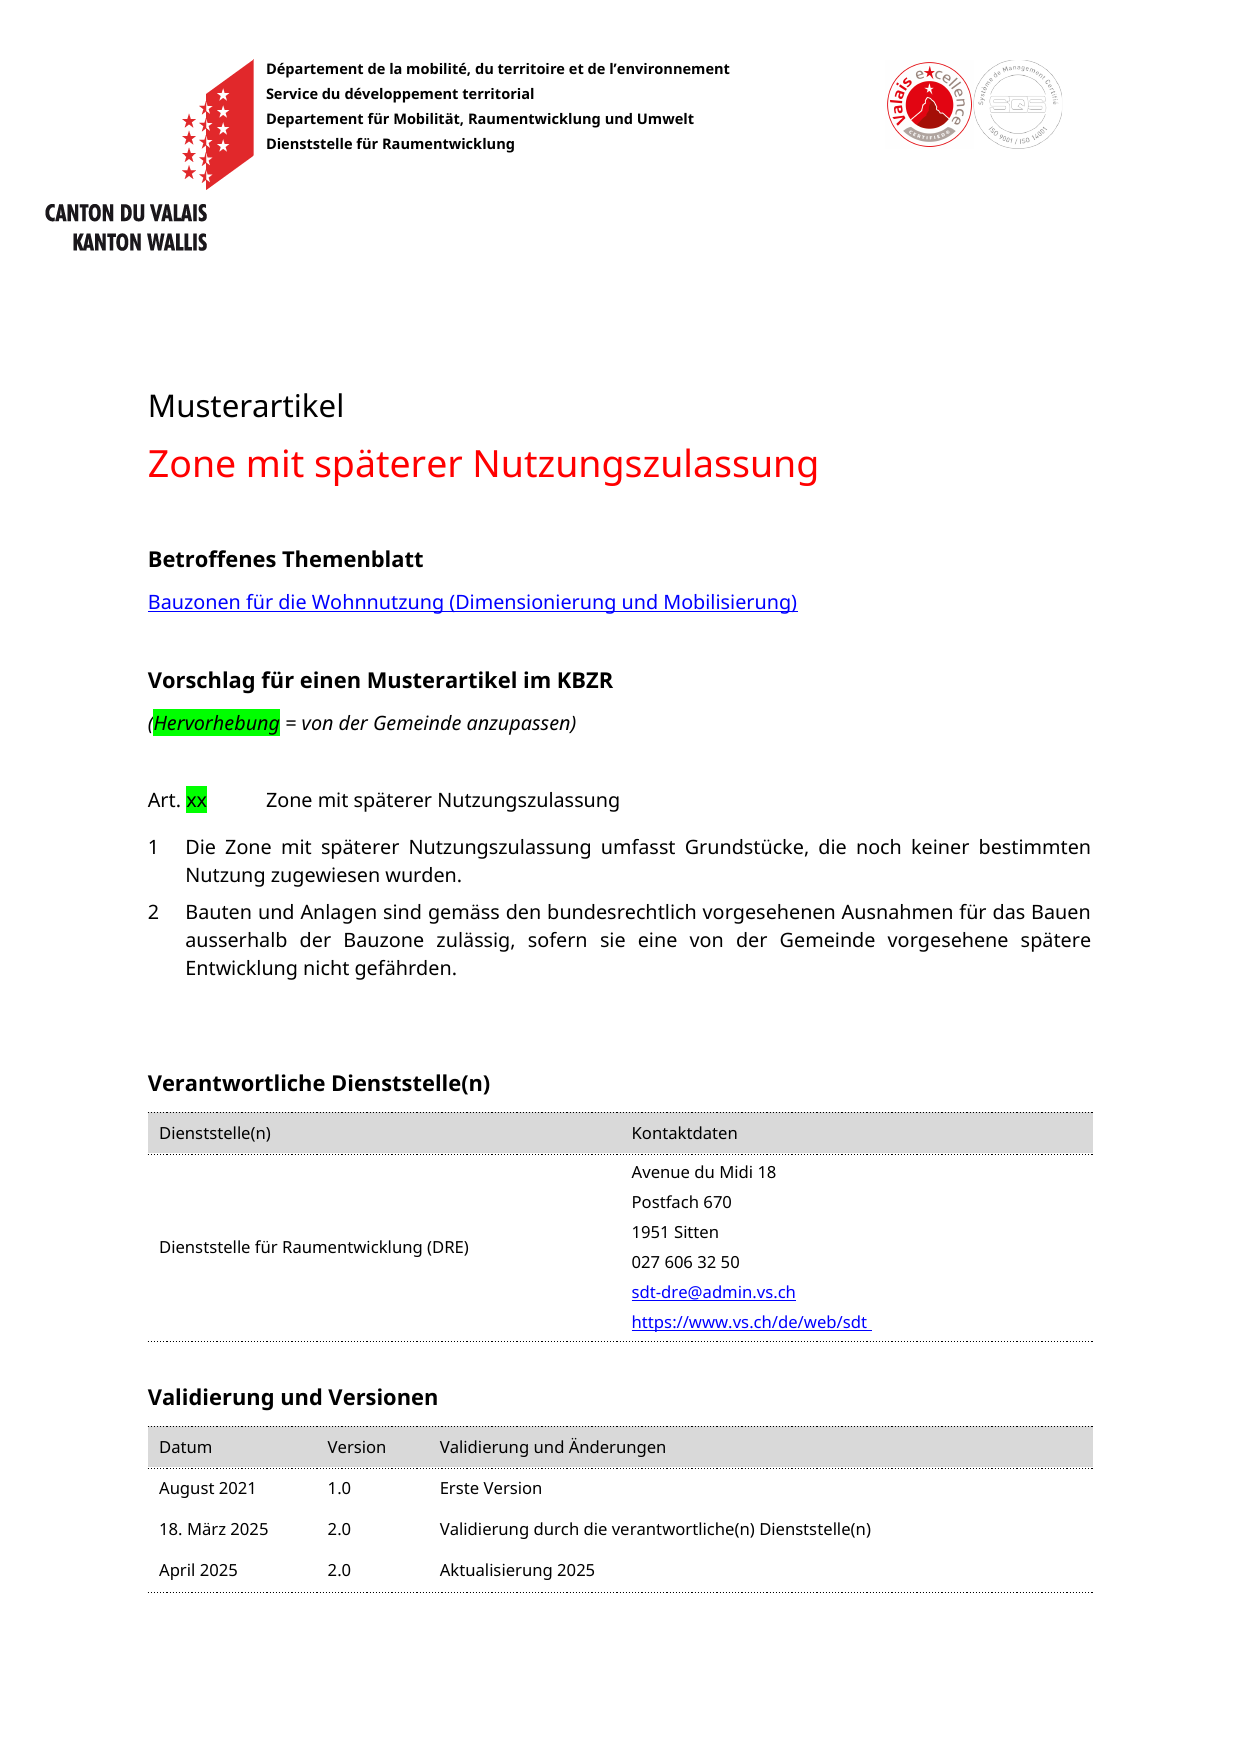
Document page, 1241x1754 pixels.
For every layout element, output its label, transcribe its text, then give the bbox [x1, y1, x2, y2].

text Verantwortliche Dienststelle(n) [148, 1068, 1093, 1098]
table_cell Erste Version [428, 1468, 1093, 1509]
table_cell April 2025 [148, 1550, 316, 1592]
table_cell August 2021 [148, 1468, 316, 1509]
text (Hervorhebung = von der Gemeinde anzupassen) [280, 709, 1093, 736]
table_header Dienststelle(n) [148, 1112, 620, 1153]
text Bauzonen für die Wohnnutzung (Dimensionierung und Mobilisierung) [148, 588, 1093, 615]
picture [885, 60, 974, 149]
table_cell Dienststelle für Raumentwicklung (DRE) [148, 1154, 620, 1341]
text Vorschlag für einen Musterartikel im KBZR [148, 665, 1093, 695]
text Musterartikel [148, 384, 1093, 427]
table_cell 2.0 [316, 1509, 428, 1550]
table_cell 2.0 [316, 1550, 428, 1592]
text Validierung und Versionen [148, 1382, 1093, 1412]
table_cell Avenue du Midi 18 Postfach 670 1951 Sitten 027 606 32 50 sdt-dre@admin.vs.ch https://www.vs.ch/de/web/sdt [620, 1154, 1093, 1341]
table_header Datum [148, 1426, 316, 1467]
picture [35, 59, 254, 251]
table_cell Validierung durch die verantwortliche(n) Dienststelle(n) [428, 1509, 1093, 1550]
text Zone mit späterer Nutzungszulassung [148, 437, 1093, 488]
text Betroffenes Themenblatt [148, 544, 1093, 574]
text Die Zone mit späterer Nutzungszulassung umfasst Grundstücke, die noch keiner bestimmten Nutzung zugewiesen wurden. [148, 833, 1093, 888]
table_header Version [316, 1426, 428, 1467]
table_cell Aktualisierung 2025 [428, 1550, 1093, 1592]
table_cell 1.0 [316, 1468, 428, 1509]
text Art. xx Zone mit späterer Nutzungszulassung [207, 786, 1093, 813]
text Bauten und Anlagen sind gemäss den bundesrechtlich vorgesehenen Ausnahmen für das Bauen ausserhalb der Bauzone zulässig, sofern sie eine von der Gemeinde vorgesehene spätere Entwicklung nicht gefährden. [148, 898, 1093, 981]
table_cell 18. März 2025 [148, 1509, 316, 1550]
table_header Validierung und Änderungen [428, 1426, 1093, 1467]
table_header Kontaktdaten [620, 1112, 1093, 1153]
